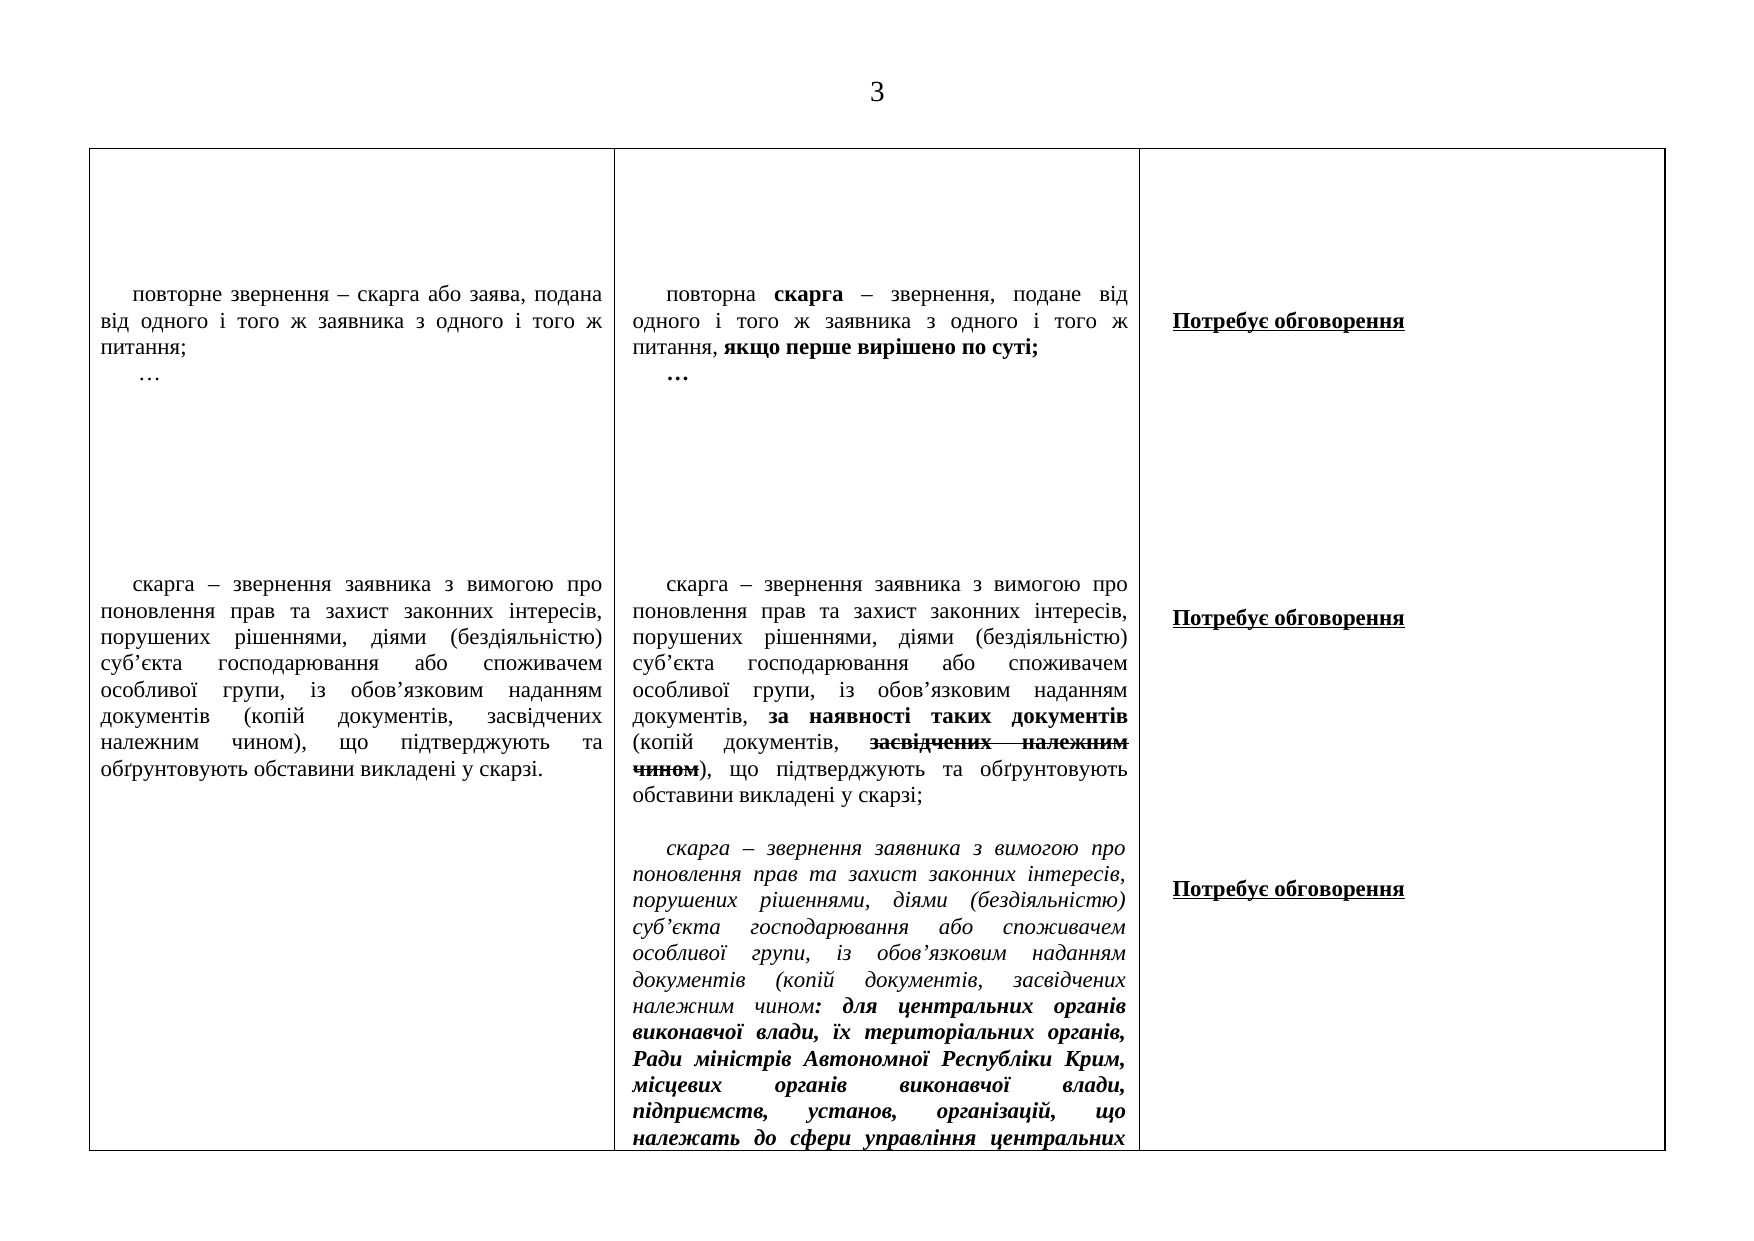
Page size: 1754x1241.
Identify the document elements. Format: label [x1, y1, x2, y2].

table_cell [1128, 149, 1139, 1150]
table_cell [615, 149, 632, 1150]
table_cell [1140, 149, 1664, 1150]
table_cell [90, 149, 614, 1150]
